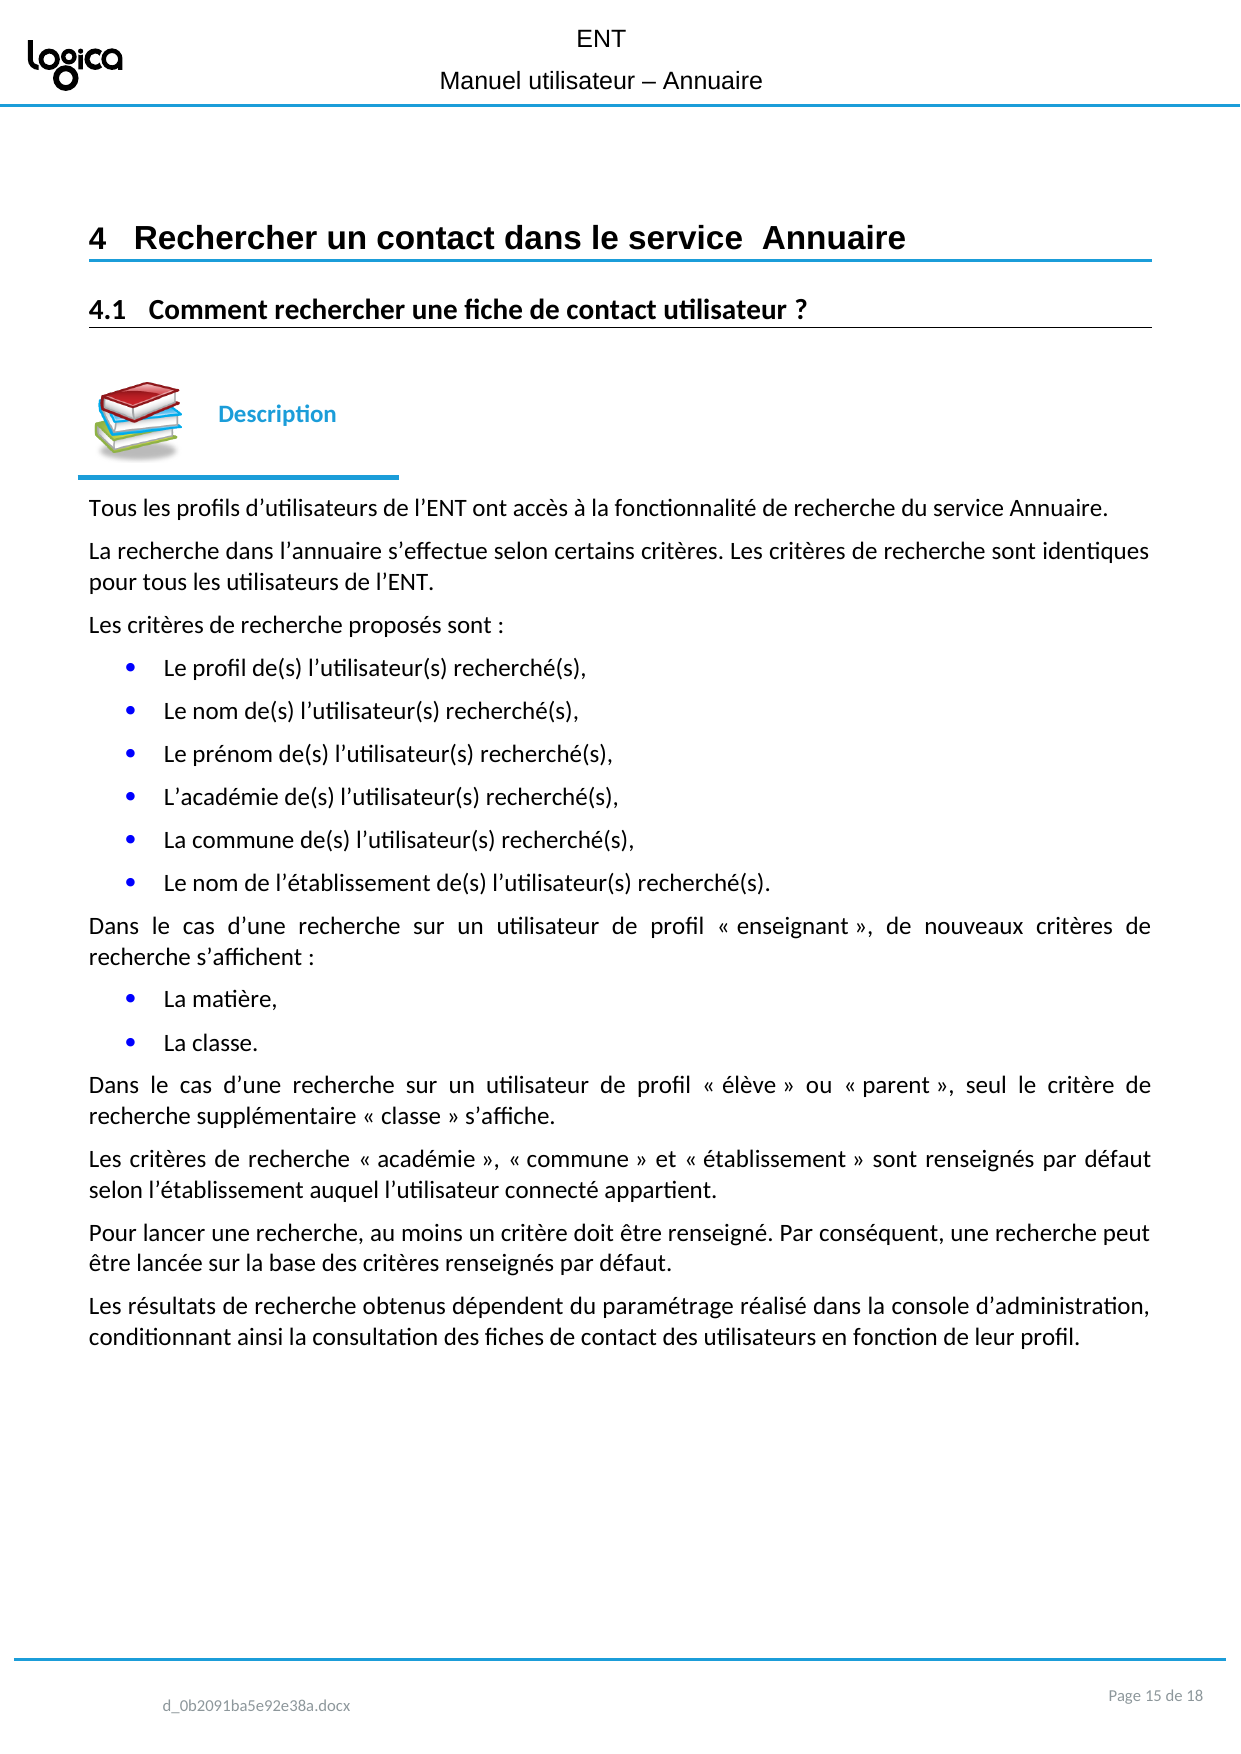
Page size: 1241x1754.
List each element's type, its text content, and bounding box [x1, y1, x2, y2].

text Le nom de l’établissement de(s) l’utilisateur(s) recherché(s). [126, 867, 1152, 898]
text La recherche dans l’annuaire s’effectue selon certains critères. Les critères de recherche sont identiques pour tous les utilisateurs de l’ENT. [89, 535, 1152, 596]
text Le prénom de(s) l’utilisateur(s) recherché(s), [126, 738, 1152, 768]
text Dans le cas d’une recherche sur un utilisateur de profil « élève » ou « parent », seul le critère de recherche supplémentaire « classe » s’affiche. [89, 1070, 1152, 1131]
text Le nom de(s) l’utilisateur(s) recherché(s), [126, 695, 1152, 726]
text La classe. [126, 1027, 1152, 1057]
text Le profil de(s) l’utilisateur(s) recherché(s), [126, 652, 1152, 682]
text Les résultats de recherche obtenus dépendent du paramétrage réalisé dans la console d’administration, conditionnant ainsi la consultation des fiches de contact des utilisateurs en fonction de leur profil. [89, 1290, 1152, 1351]
text Tous les profils d’utilisateurs de l’ENT ont accès à la fonctionnalité de recherche du service Annuaire. [89, 492, 1152, 523]
text L’académie de(s) l’utilisateur(s) recherché(s), [126, 781, 1152, 812]
subtitle Comment rechercher une fiche de contact utilisateur ? [89, 299, 1152, 327]
subtitle Rechercher un contact dans le service Annuaire [89, 219, 1152, 259]
text Les critères de recherche proposés sont : [89, 609, 1152, 639]
text La commune de(s) l’utilisateur(s) recherché(s), [126, 824, 1152, 854]
table_header Description [207, 353, 399, 475]
table_header [78, 353, 207, 475]
text Pour lancer une recherche, au moins un critère doit être renseigné. Par conséquent, une recherche peut être lancée sur la base des critères renseignés par défaut. [89, 1217, 1152, 1278]
picture [88, 365, 187, 463]
text Les critères de recherche « académie », « commune » et « établissement » sont renseignés par défaut selon l’établissement auquel l’utilisateur connecté appartient. [89, 1143, 1152, 1204]
text Dans le cas d’une recherche sur un utilisateur de profil « enseignant », de nouveaux critères de recherche s’affichent : [89, 910, 1152, 971]
text La matière, [126, 984, 1152, 1014]
